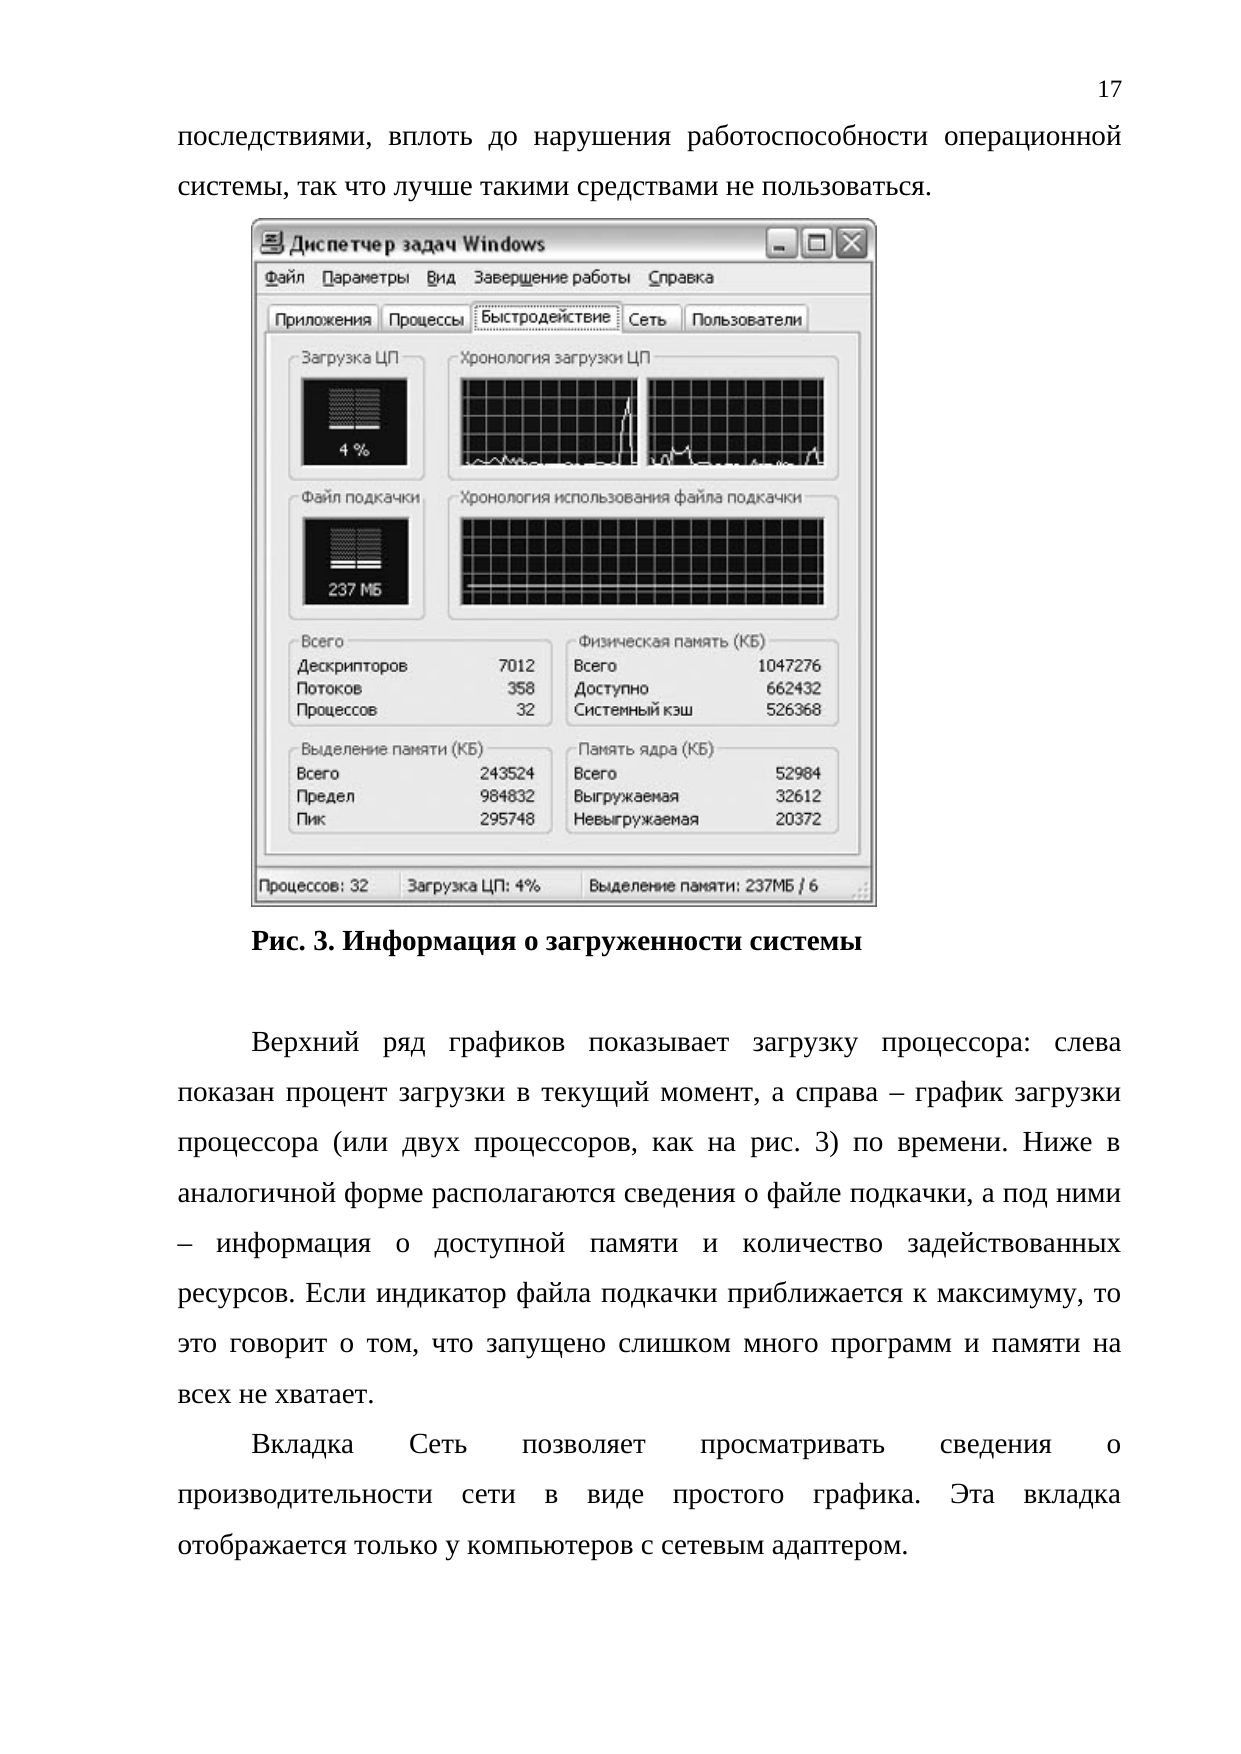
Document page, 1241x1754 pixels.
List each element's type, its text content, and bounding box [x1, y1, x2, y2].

text Вкладка Сеть позволяет просматривать сведения о производительности сети в виде простого графика. Эта вкладка отображается только у компьютеров с сетевым адаптером. [177, 1426, 1122, 1560]
picture [251, 218, 877, 907]
text Верхний ряд графиков показывает загрузку процессора: слева показан процент загрузки в текущий момент, а справа – график загрузки процессора (или двух процессоров, как на рис. 3) по времени. Ниже в аналогичной форме располагаются сведения о файле подкачки, а под ними – информация о доступной памяти и количество задействованных ресурсов. Если индикатор файла подкачки приближается к максимуму, то это говорит о том, что запущено слишком много программ и памяти на всех не хватает. [177, 1024, 1122, 1409]
text Рис. 3. Информация о загруженности системы [177, 923, 1122, 957]
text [177, 118, 1122, 202]
